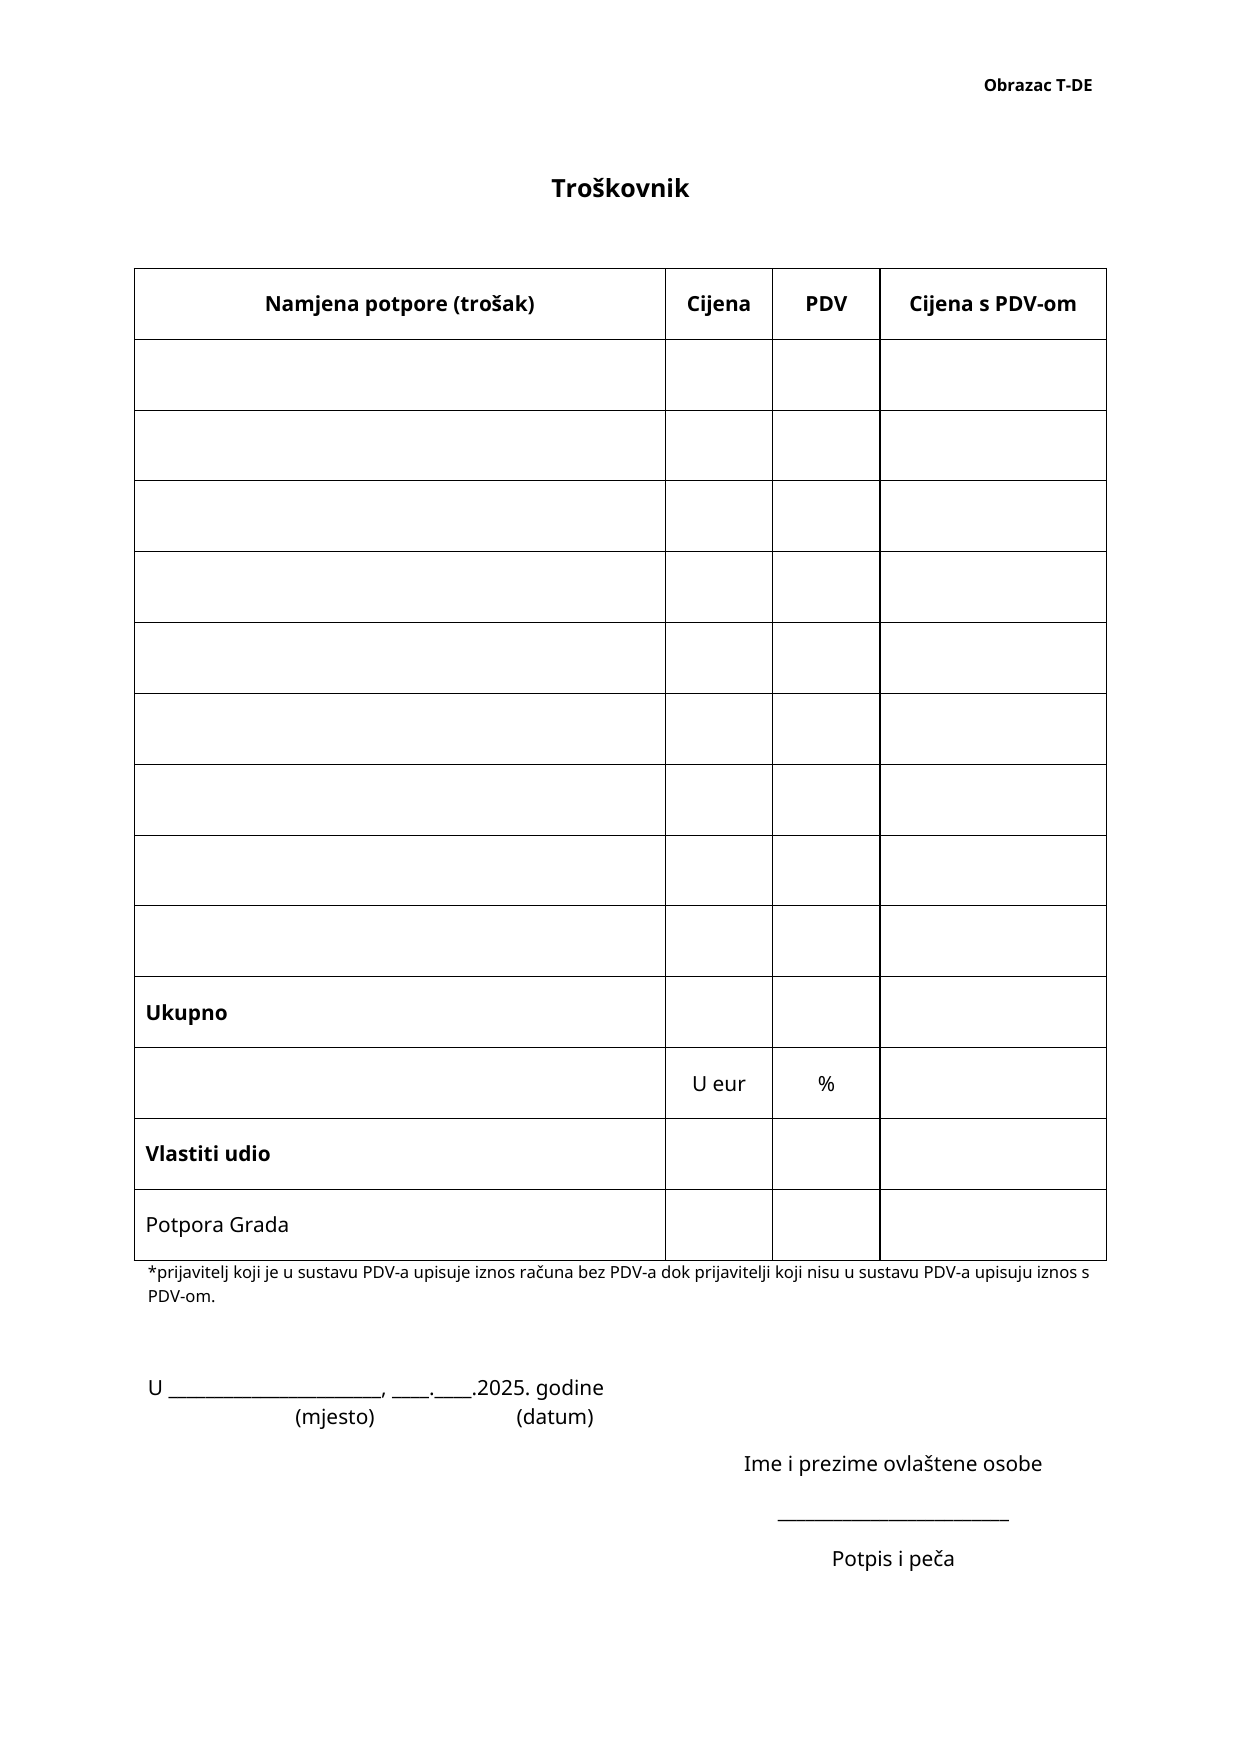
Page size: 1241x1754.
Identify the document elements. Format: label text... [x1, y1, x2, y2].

table_cell [135, 623, 665, 693]
table_cell [666, 836, 772, 905]
table_cell [881, 906, 1106, 976]
table_cell [773, 906, 879, 976]
table_cell [135, 765, 665, 834]
table_cell [881, 1190, 1106, 1259]
table_cell [773, 765, 879, 834]
text _________________________ [694, 1497, 1093, 1525]
table_cell [666, 623, 772, 693]
table_cell [881, 340, 1106, 409]
table_cell [773, 977, 879, 1047]
table_cell [773, 1119, 879, 1189]
table_cell [135, 906, 665, 976]
table_cell [881, 765, 1106, 834]
table_cell Potpora Grada [135, 1190, 665, 1259]
table_cell [881, 552, 1106, 622]
table_cell [666, 906, 772, 976]
table_cell [666, 481, 772, 551]
text *prijavitelj koji je u sustavu PDV-a upisuje iznos računa bez PDV-a dok prijavitelji koji nisu u sustavu PDV-a upisuju iznos s PDV-om. [148, 1261, 1093, 1308]
table_cell [666, 1190, 772, 1259]
table_cell [135, 1048, 665, 1118]
table_header Cijena [666, 269, 772, 339]
table_cell [773, 340, 879, 409]
text Ime i prezime ovlaštene osobe [694, 1449, 1093, 1478]
text Potpis i peča [694, 1544, 1093, 1572]
table_header Namjena potpore (trošak) [135, 269, 665, 339]
text Troškovnik [148, 170, 1093, 204]
table_cell U eur [666, 1048, 772, 1118]
text (mjesto) (datum) [221, 1402, 1093, 1430]
table_cell [135, 694, 665, 764]
table_cell [881, 694, 1106, 764]
table_cell Vlastiti udio [135, 1119, 665, 1189]
table_cell [135, 411, 665, 480]
table_cell % [773, 1048, 879, 1118]
table_cell [773, 623, 879, 693]
table_cell [666, 340, 772, 409]
table_cell [666, 1119, 772, 1189]
table_cell [881, 481, 1106, 551]
table_cell [666, 694, 772, 764]
table_header PDV [773, 269, 879, 339]
table_cell [881, 411, 1106, 480]
table_cell [881, 977, 1106, 1047]
table_cell [666, 765, 772, 834]
table_cell [773, 836, 879, 905]
table_cell [881, 1119, 1106, 1189]
table_cell [881, 1048, 1106, 1118]
table_cell [135, 481, 665, 551]
table_cell [666, 552, 772, 622]
table_cell [881, 836, 1106, 905]
table_cell [666, 411, 772, 480]
table_cell Ukupno [135, 977, 665, 1047]
table_cell [135, 836, 665, 905]
table_cell [135, 552, 665, 622]
text U _______________________, ____.____.2025. godine [148, 1373, 1093, 1402]
table_cell [773, 411, 879, 480]
table_header Cijena s PDV-om [881, 269, 1106, 339]
table_cell [666, 977, 772, 1047]
table_cell [773, 552, 879, 622]
table_cell [773, 1190, 879, 1259]
table_cell [881, 623, 1106, 693]
table_cell [773, 694, 879, 764]
table_cell [773, 481, 879, 551]
table_cell [135, 340, 665, 409]
